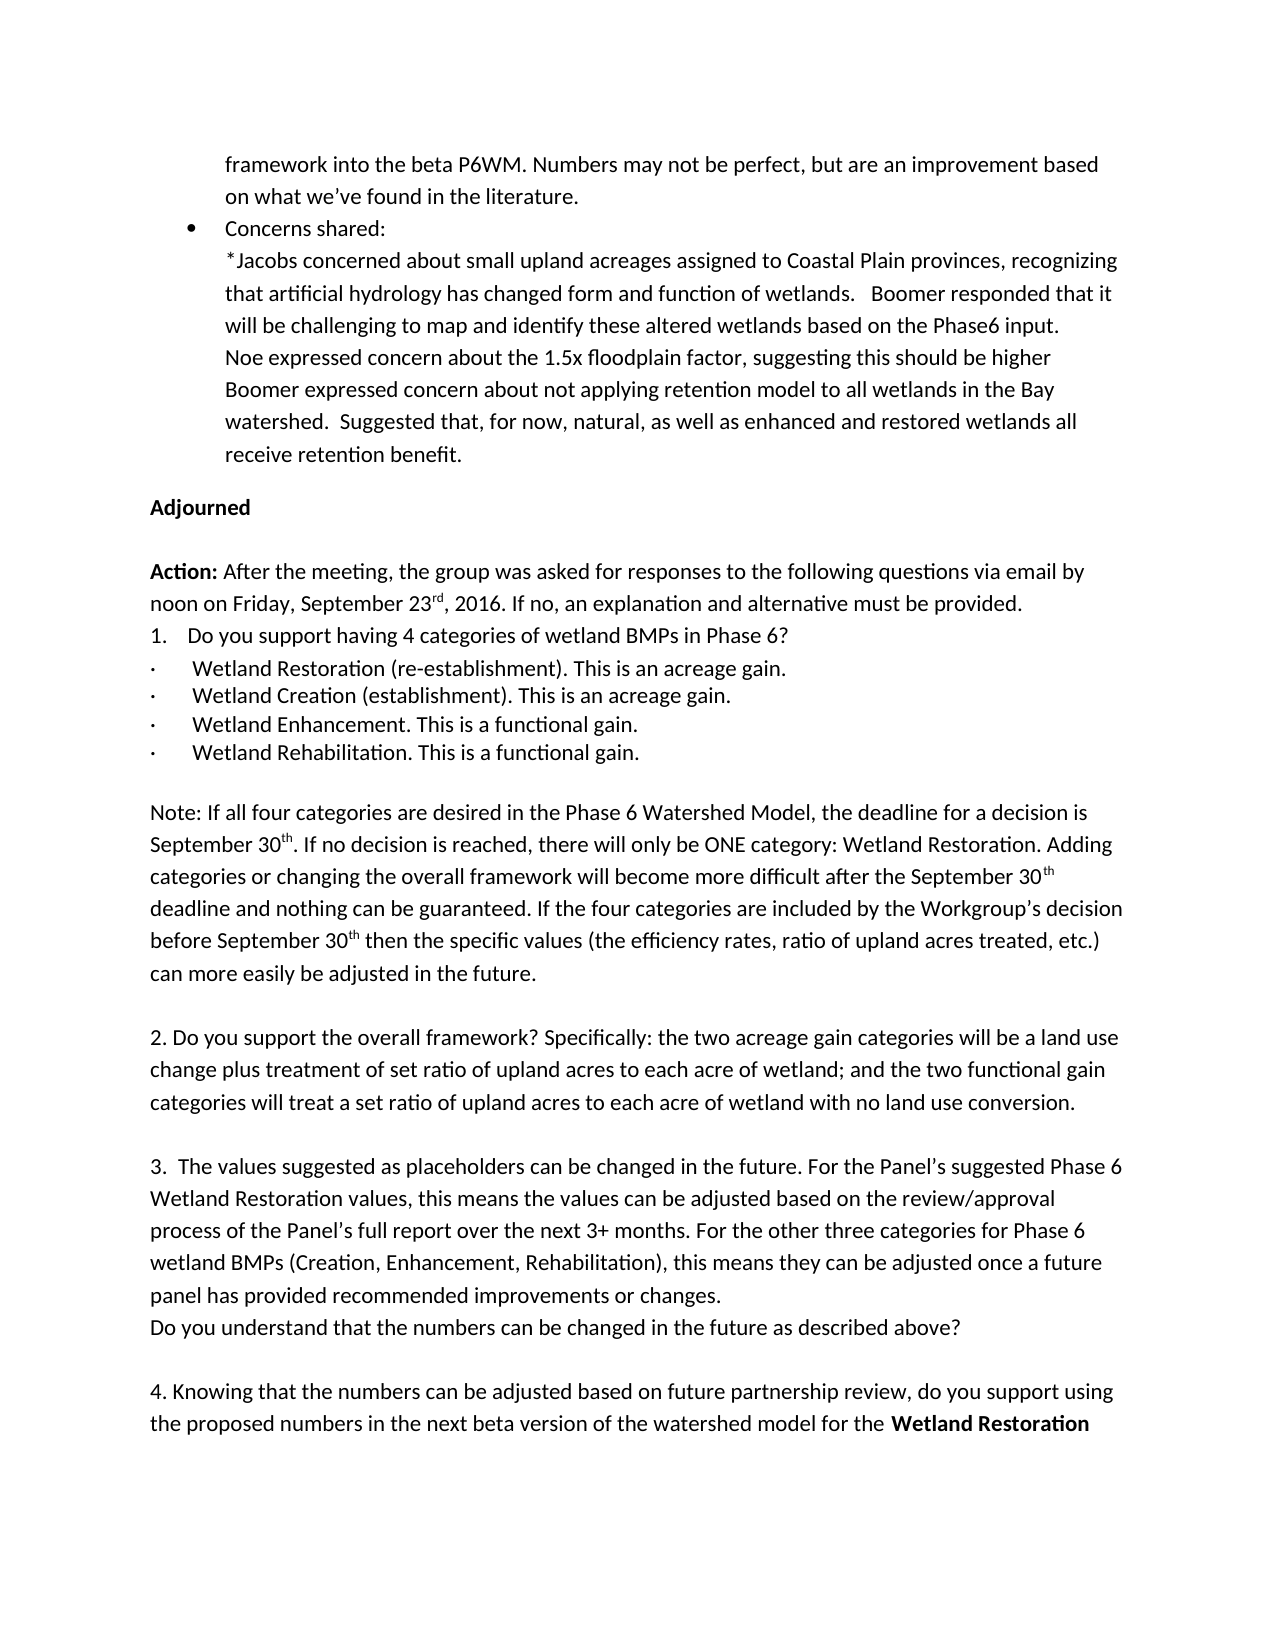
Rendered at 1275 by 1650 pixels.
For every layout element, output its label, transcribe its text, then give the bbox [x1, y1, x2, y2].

list · Wetland Enhancement. This is a functional gain. [150, 710, 1125, 738]
list *Jacobs concerned about small upland acreages assigned to Coastal Plain provinces, recognizing that artificial hydrology has changed form and function of wetlands. Boomer responded that it will be challenging to map and identify these altered wetlands based on the Phase6 input. [225, 247, 1125, 339]
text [150, 1377, 1125, 1437]
list Boomer expressed concern about not applying retention model to all wetlands in the Bay watershed. Suggested that, for now, natural, as well as enhanced and restored wetlands all receive retention benefit. [225, 375, 1125, 468]
text 2. Do you support the overall framework? Specifically: the two acreage gain categories will be a land use change plus treatment of set ratio of upland acres to each acre of wetland; and the two functional gain categories will treat a set ratio of upland acres to each acre of wetland with no land use conversion. [150, 1023, 1125, 1116]
list Concerns shared: [187, 214, 1125, 242]
list · Wetland Rehabilitation. This is a functional gain. [150, 738, 1125, 766]
list · Wetland Creation (establishment). This is an acreage gain. [150, 682, 1125, 710]
text Note: If all four categories are desired in the Phase 6 Watershed Model, the deadline for a decision is September 30th. If no decision is reached, there will only be ONE category: Wetland Restoration. Adding categories or changing the overall framework will become more difficult after the September 30th deadline and nothing can be guaranteed. If the four categories are included by the Workgroup’s decision before September 30th then the specific values (the efficiency rates, ratio of upland acres treated, etc.) can more easily be adjusted in the future. [150, 798, 1125, 987]
list Noe expressed concern about the 1.5x floodplain factor, suggesting this should be higher [225, 343, 1125, 371]
list · Wetland Restoration (re-establishment). This is an acreage gain. [150, 654, 1125, 682]
text Action: After the meeting, the group was asked for responses to the following questions via email by noon on Friday, September 23rd, 2016. If no, an explanation and alternative must be provided. [150, 557, 1125, 617]
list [187, 150, 1125, 210]
text 3. The values suggested as placeholders can be changed in the future. For the Panel’s suggested Phase 6 Wetland Restoration values, this means the values can be adjusted based on the review/approval process of the Panel’s full report over the next 3+ months. For the other three categories for Phase 6 wetland BMPs (Creation, Enhancement, Rehabilitation), this means they can be adjusted once a future panel has provided recommended improvements or changes. [150, 1152, 1125, 1309]
list Do you support having 4 categories of wetland BMPs in Phase 6? [150, 621, 1125, 649]
text Adjourned [150, 493, 1125, 521]
text Do you understand that the numbers can be changed in the future as described above? [150, 1313, 1125, 1341]
